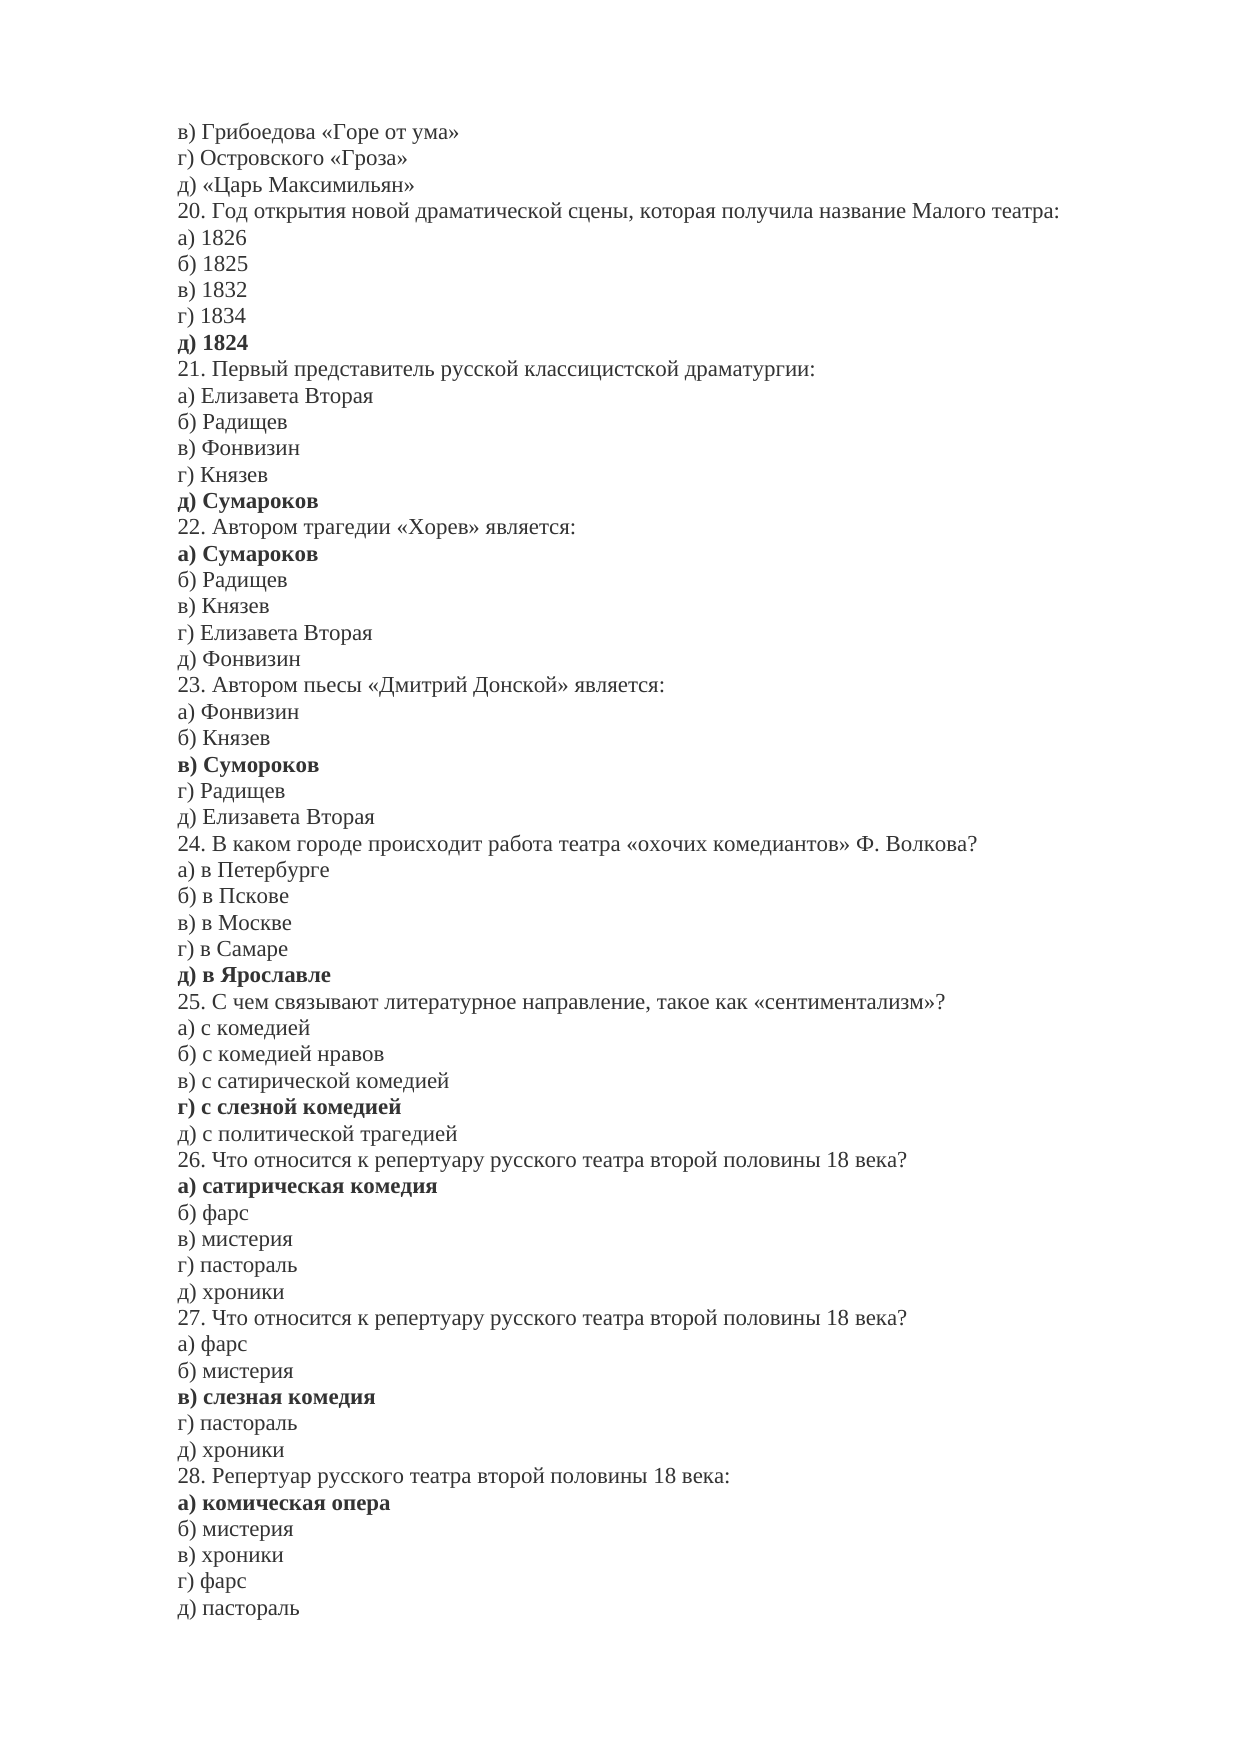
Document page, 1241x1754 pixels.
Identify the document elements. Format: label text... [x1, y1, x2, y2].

text 20. Год открытия новой драматической сцены, которая получила название Малого театра: а) 1826 б) 1825 в) 1832 г) 1834 д) 1824 [177, 197, 1152, 355]
text 24. В каком городе происходит работа театра «охочих комедиантов» Ф. Волкова? а) в Петербурге б) в Пскове в) в Москве г) в Самаре д) в Ярославле [177, 830, 1152, 988]
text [177, 118, 1152, 197]
text 22. Автором трагедии «Хорев» является: а) Сумароков б) Радищев в) Князев г) Елизавета Вторая д) Фонвизин [177, 513, 1152, 672]
text 25. С чем связывают литературное направление, такое как «сентиментализм»? а) с комедией б) с комедией нравов в) с сатирической комедией г) с слезной комедией д) с политической трагедией [177, 988, 1152, 1146]
text 26. Что относится к репертуару русского театра второй половины 18 века? а) сатирическая комедия б) фарс в) мистерия г) пастораль д) хроники [177, 1146, 1152, 1304]
text 23. Автором пьесы «Дмитрий Донской» является: а) Фонвизин б) Князев в) Сумороков г) Радищев д) Елизавета Вторая [177, 672, 1152, 830]
text 28. Репертуар русского театра второй половины 18 века: а) комическая опера б) мистерия в) хроники г) фарс д) пастораль [177, 1462, 1152, 1620]
text 27. Что относится к репертуару русского театра второй половины 18 века? а) фарс б) мистерия в) слезная комедия г) пастораль д) хроники [177, 1304, 1152, 1462]
text 21. Первый представитель русской классицистской драматургии: а) Елизавета Вторая б) Радищев в) Фонвизин г) Князев д) Сумароков [177, 355, 1152, 513]
